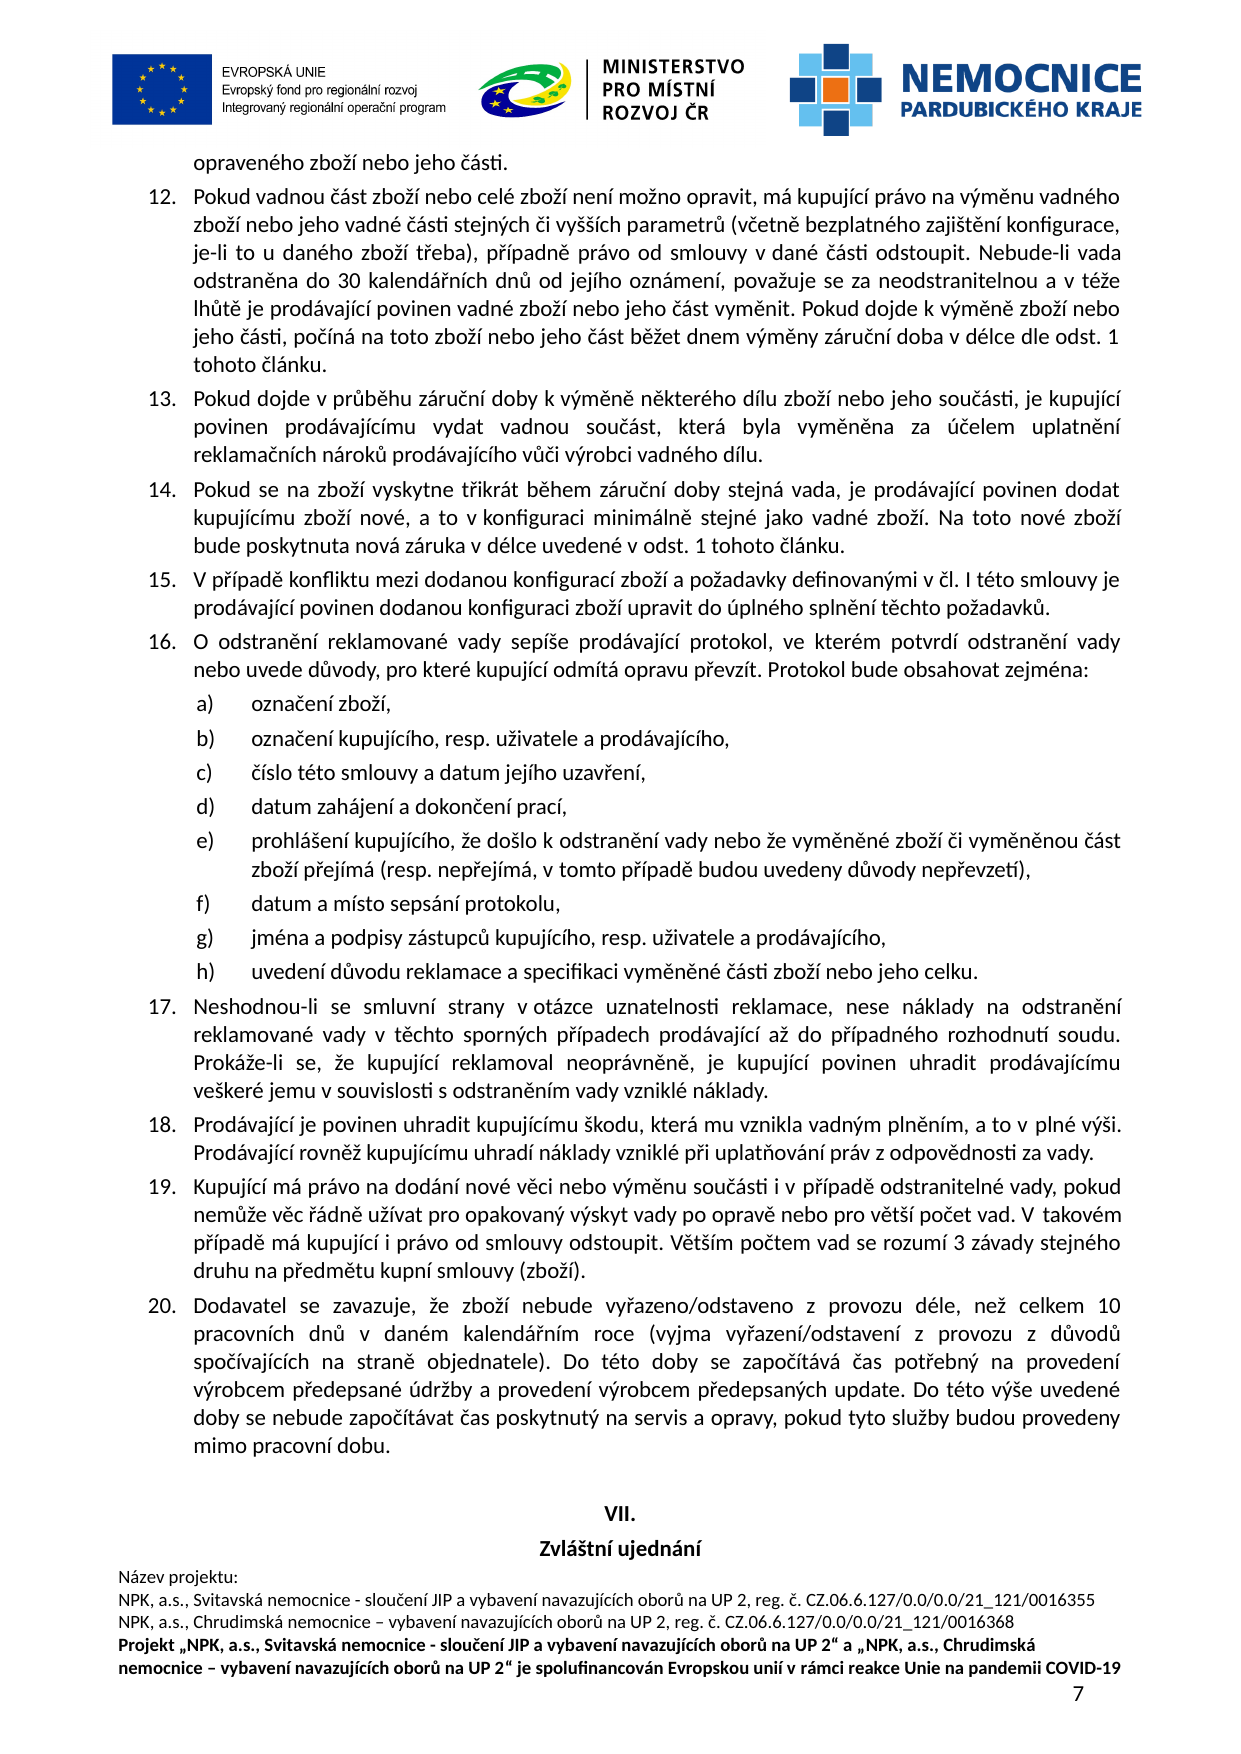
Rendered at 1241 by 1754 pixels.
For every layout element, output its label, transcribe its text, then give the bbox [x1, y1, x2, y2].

list uvedení důvodu reklamace a specifikaci vyměněné části zboží nebo jeho celku. [196, 957, 1122, 986]
picture [90, 30, 766, 148]
list Pokud dojde v průběhu záruční doby k výměně některého dílu zboží nebo jeho součásti, je kupující povinen prodávajícímu vydat vadnou součást, která byla vyměněna za účelem uplatnění reklamačních nároků prodávajícího vůči výrobci vadného dílu. [148, 384, 1122, 468]
list O odstranění reklamované vady sepíše prodávající protokol, ve kterém potvrdí odstranění vady nebo uvede důvody, pro které kupující odmítá opravu převzít. Protokol bude obsahovat zejména: [148, 627, 1122, 683]
list Prodávající je povinen uhradit kupujícímu škodu, která mu vznikla vadným plněním, a to v plné výši. Prodávající rovněž kupujícímu uhradí náklady vzniklé při uplatňování práv z odpovědnosti za vady. [148, 1110, 1122, 1166]
list Kupující má právo na dodání nové věci nebo výměnu součásti i v případě odstranitelné vady, pokud nemůže věc řádně užívat pro opakovaný výskyt vady po opravě nebo pro větší počet vad. V takovém případě má kupující i právo od smlouvy odstoupit. Větším počtem vad se rozumí 3 závady stejného druhu na předmětu kupní smlouvy (zboží). [148, 1172, 1122, 1284]
text Zvláštní ujednání [118, 1534, 1122, 1562]
picture [788, 42, 1142, 137]
list označení kupujícího, resp. uživatele a prodávajícího, [196, 724, 1122, 752]
list Pokud vadnou část zboží nebo celé zboží není možno opravit, má kupující právo na výměnu vadného zboží nebo jeho vadné části stejných či vyšších parametrů (včetně bezplatného zajištění konfigurace, je-li to u daného zboží třeba), případně právo od smlouvy v dané části odstoupit. Nebude-li vada odstraněna do 30 kalendářních dnů od jejího oznámení, považuje se za neodstranitelnou a v téže lhůtě je prodávající povinen vadné zboží nebo jeho část vyměnit. Pokud dojde k výměně zboží nebo jeho části, počíná na toto zboží nebo jeho část běžet dnem výměny záruční doba v délce dle odst. 1 tohoto článku. [148, 182, 1122, 378]
list číslo této smlouvy a datum jejího uzavření, [196, 758, 1122, 786]
list Dodavatel se zavazuje, že zboží nebude vyřazeno/odstaveno z provozu déle, než celkem 10 pracovních dnů v daném kalendářním roce (vyjma vyřazení/odstavení z provozu z důvodů spočívajících na straně objednatele). Do této doby se započítává čas potřebný na provedení výrobcem předepsané údržby a provedení výrobcem předepsaných update. Do této výše uvedené doby se nebude započítávat čas poskytnutý na servis a opravy, pokud tyto služby budou provedeny mimo pracovní dobu. [148, 1291, 1122, 1459]
list prohlášení kupujícího, že došlo k odstranění vady nebo že vyměněné zboží či vyměněnou část zboží přejímá (resp. nepřejímá, v tomto případě budou uvedeny důvody nepřevzetí), [196, 827, 1122, 883]
list Pokud se na zboží vyskytne třikrát během záruční doby stejná vada, je prodávající povinen dodat kupujícímu zboží nové, a to v konfiguraci minimálně stejné jako vadné zboží. Na toto nové zboží bude poskytnuta nová záruka v délce uvedené v odst. 1 tohoto článku. [148, 475, 1122, 559]
list datum a místo sepsání protokolu, [196, 889, 1122, 917]
list označení zboží, [196, 689, 1122, 718]
text VII. [118, 1499, 1122, 1527]
list jména a podpisy zástupců kupujícího, resp. uživatele a prodávajícího, [196, 923, 1122, 951]
list datum zahájení a dokončení prací, [196, 792, 1122, 820]
list Neshodnou-li se smluvní strany v otázce uznatelnosti reklamace, nese náklady na odstranění reklamované vady v těchto sporných případech prodávající až do případného rozhodnutí soudu. Prokáže-li se, že kupující reklamoval neoprávněně, je kupující povinen uhradit prodávajícímu veškeré jemu v souvislosti s odstraněním vady vzniklé náklady. [148, 992, 1122, 1104]
list V případě konfliktu mezi dodanou konfigurací zboží a požadavky definovanými v čl. I této smlouvy je prodávající povinen dodanou konfiguraci zboží upravit do úplného splnění těchto požadavků. [148, 565, 1122, 621]
